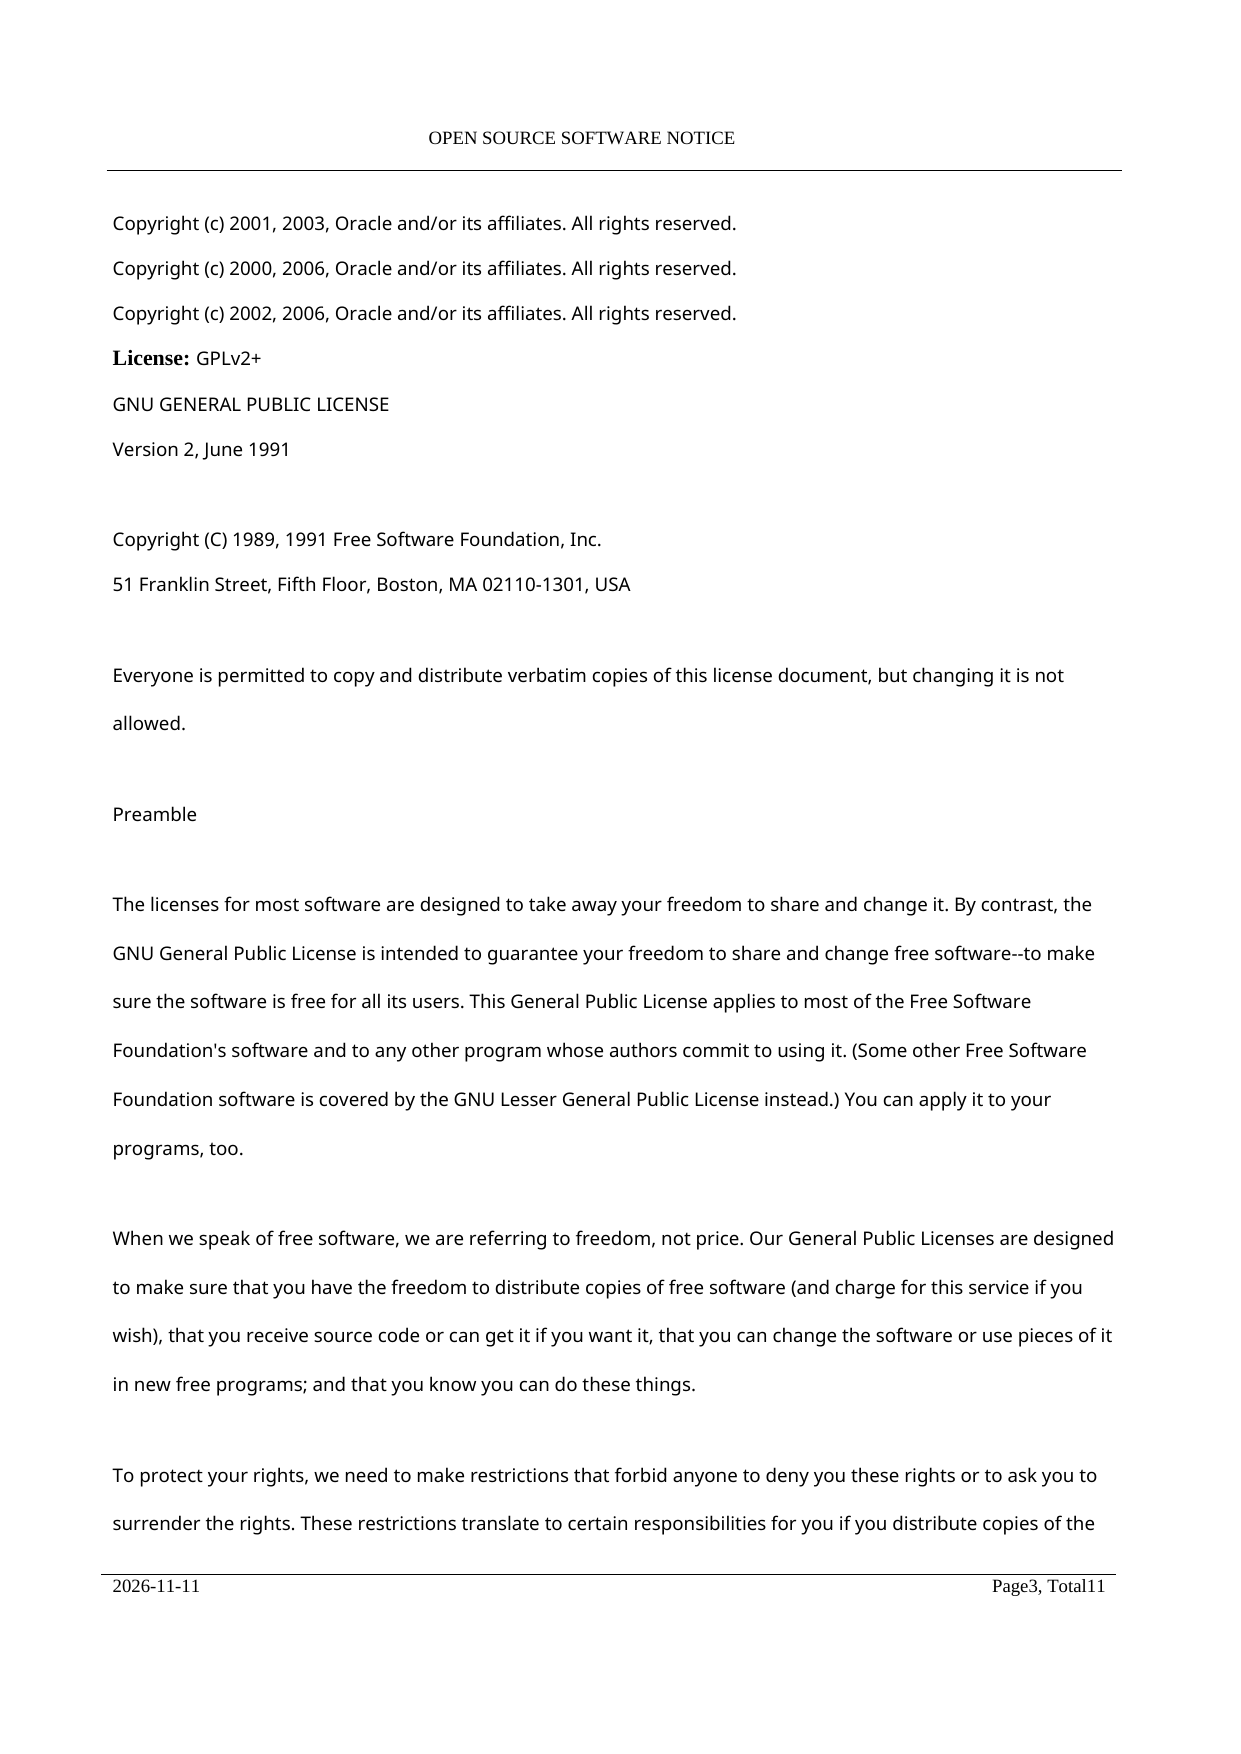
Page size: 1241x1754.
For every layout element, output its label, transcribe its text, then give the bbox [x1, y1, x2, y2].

text Copyright (c) 2000, 2006, Oracle and/or its affiliates. All rights reserved. [112, 252, 1128, 284]
text When we speak of free software, we are referring to freedom, not price. Our General Public Licenses are designed to make sure that you have the freedom to distribute copies of free software (and charge for this service if you wish), that you receive source code or can get it if you want it, that you can change the software or use pieces of it in new free programs; and that you know you can do these things. [112, 1222, 1128, 1401]
text Everyone is permitted to copy and distribute verbatim copies of this license document, but changing it is not allowed. [112, 658, 1128, 740]
text 51 Franklin Street, Fifth Floor, Boston, MA 02110-1301, USA [112, 568, 1128, 601]
text The licenses for most software are designed to take away your freedom to share and change it. By contrast, the GNU General Public License is intended to guarantee your freedom to share and change free software--to make sure the software is free for all its users. This General Public License applies to most of the Free Software Foundation's software and to any other program whose authors commit to using it. (Some other Free Software Foundation software is covered by the GNU Lesser General Public License instead.) You can apply it to your programs, too. [112, 888, 1128, 1164]
text Version 2, June 1991 [112, 433, 1128, 465]
text Copyright (c) 2002, 2006, Oracle and/or its affiliates. All rights reserved. [112, 297, 1128, 329]
text Copyright (C) 1989, 1991 Free Software Foundation, Inc. [112, 523, 1128, 555]
text Preamble [112, 797, 1128, 830]
text License: GPLv2+ [112, 342, 1128, 374]
text GNU GENERAL PUBLIC LICENSE [112, 387, 1128, 420]
text Copyright (c) 2001, 2003, Oracle and/or its affiliates. All rights reserved. [112, 206, 1128, 239]
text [112, 1458, 1128, 1540]
